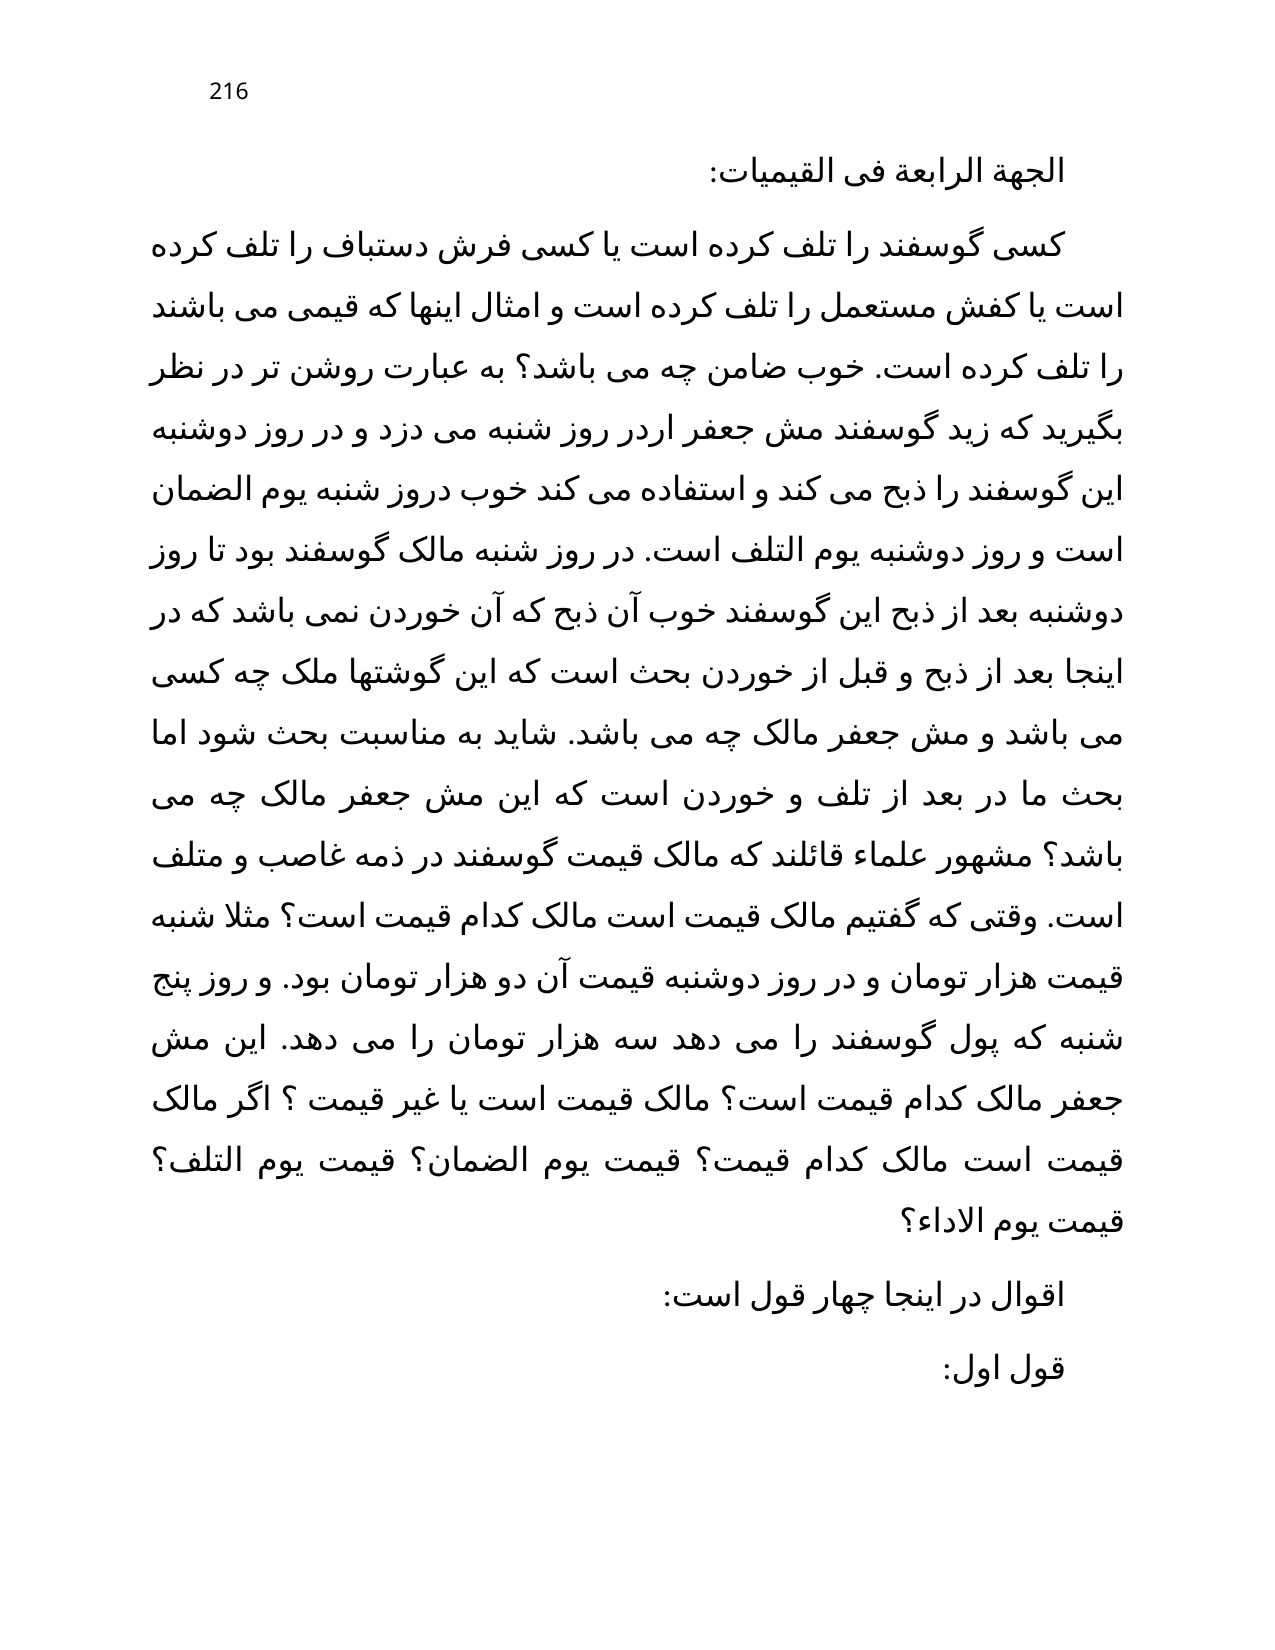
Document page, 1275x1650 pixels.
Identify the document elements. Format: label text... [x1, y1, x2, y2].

text الجهة الرابعة فی القیمیات: [150, 150, 1125, 191]
text کسی گوسفند را تلف کرده است یا کسی فرش دستباف را تلف کرده است یا کفش مستعمل را تلف کرده است و امثال اینها که قیمی می باشند را تلف کرده است. خوب ضامن چه می باشد؟ به عبارت روشن تر در نظر بگیرید که زید گوسفند مش جعفر اردر روز شنبه می دزد و در روز دوشنبه این گوسفند را ذبح می کند و استفاده می کند خوب دروز شنبه یوم الضمان است و روز دوشنبه یوم التلف است. در روز شنبه مالک گوسفند بود تا روز دوشنبه بعد از ذبح این گوسفند خوب آن ذبح که آن خوردن نمی باشد که در اینجا بعد از ذبح و قبل از خوردن بحث است که این گوشتها ملک چه کسی می باشد و مش جعفر مالک چه می باشد. شاید به مناسبت بحث شود اما بحث ما در بعد از تلف و خوردن است که این مش جعفر مالک چه می باشد؟ مشهور علماء قائلند که مالک قیمت گوسفند در ذمه غاصب و متلف است. وقتی که گفتیم مالک قیمت است مالک کدام قیمت است؟ مثلا شنبه قیمت هزار تومان و در روز دوشنبه قیمت آن دو هزار تومان بود. و روز پنج شنبه که پول گوسفند را می دهد سه هزار تومان را می دهد. این مش جعفر مالک کدام قیمت است؟ مالک قیمت است یا غیر قیمت ؟ اگر مالک قیمت است مالک کدام قیمت؟ قیمت یوم الضمان؟ قیمت یوم التلف؟ قیمت یوم الاداء؟ [150, 223, 1125, 1241]
text اقوال در اینجا چهار قول است: [150, 1274, 1125, 1314]
text قول اول: [150, 1347, 1125, 1388]
